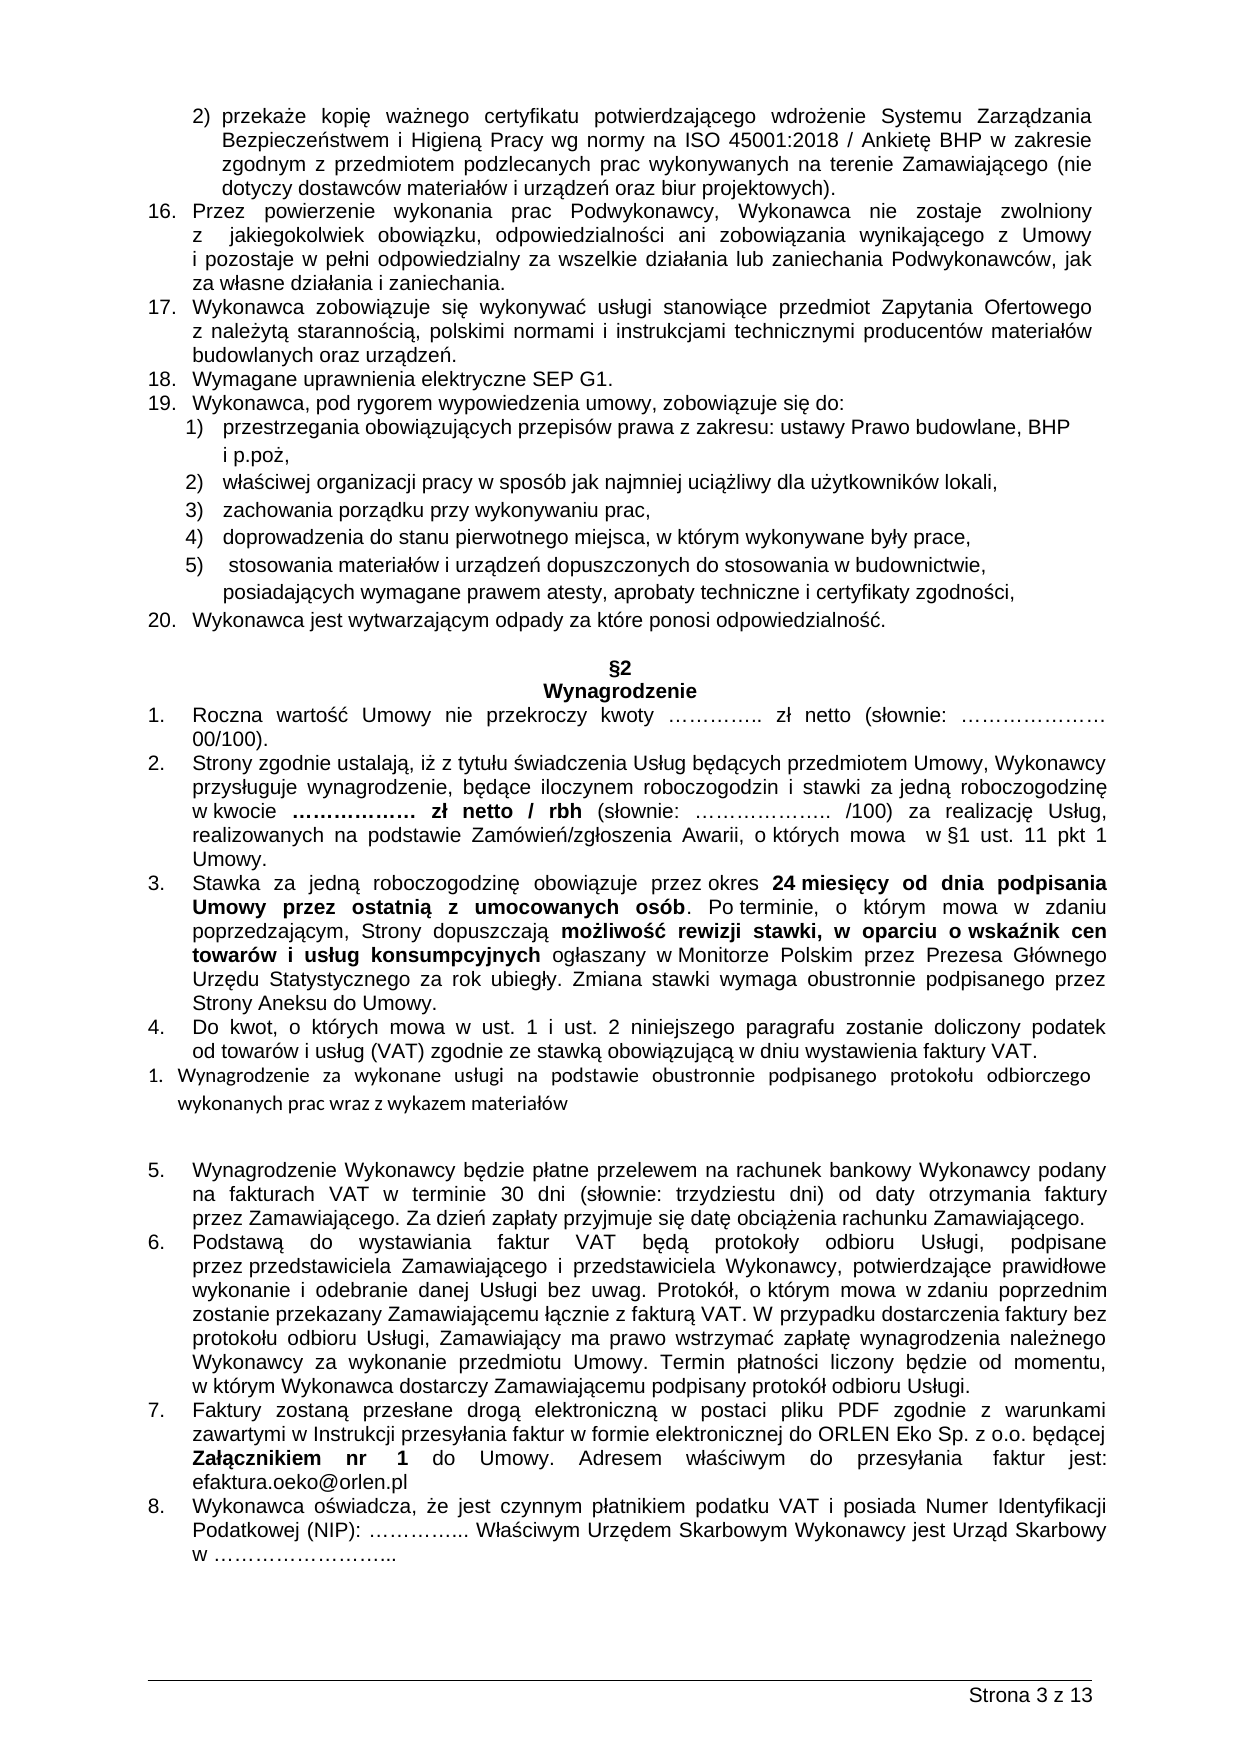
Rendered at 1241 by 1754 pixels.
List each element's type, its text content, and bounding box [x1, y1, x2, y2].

list Wynagrodzenie Wykonawcy będzie płatne przelewem na rachunek bankowy Wykonawcy podany na fakturach VAT w terminie 30 dni (słownie: trzydziestu dni) od daty otrzymania faktury przez Zamawiającego. Za dzień zapłaty przyjmuje się datę obciążenia rachunku Zamawiającego. [148, 1158, 1107, 1230]
list zachowania porządku przy wykonywaniu prac, [185, 497, 1092, 521]
list stosowania materiałów i urządzeń dopuszczonych do stosowania w budownictwie, posiadających wymagane prawem atesty, aprobaty techniczne i certyfikaty zgodności, [185, 552, 1092, 604]
list Wykonawca jest wytwarzającym odpady za które ponosi odpowiedzialność. [148, 607, 1092, 631]
list przekaże kopię ważnego certyfikatu potwierdzającego wdrożenie Systemu Zarządzania Bezpieczeństwem i Higieną Pracy wg normy na ISO 45001:2018 / Ankietę BHP w zakresie zgodnym z przedmiotem podzlecanych prac wykonywanych na terenie Zamawiającego (nie dotyczy dostawców materiałów i urządzeń oraz biur projektowych). [192, 103, 1092, 199]
list przestrzegania obowiązujących przepisów prawa z zakresu: ustawy Prawo budowlane, BHP i p.poż, [185, 415, 1092, 466]
list Do kwot, o których mowa w ust. 1 i ust. 2 niniejszego paragrafu zostanie doliczony podatek od towarów i usług (VAT) zgodnie ze stawką obowiązującą w dniu wystawienia faktury VAT. [148, 1015, 1107, 1063]
list Wykonawca oświadcza, że jest czynnym płatnikiem podatku VAT i posiada Numer Identyfikacji Podatkowej (NIP): …………... Właściwym Urzędem Skarbowym Wykonawcy jest Urząd Skarbowy w ……………………... [148, 1493, 1107, 1565]
list Wynagrodzenie za wykonane usługi na podstawie obustronnie podpisanego protokołu odbiorczego wykonanych prac wraz z wykazem materiałów [148, 1063, 1092, 1115]
list Przez powierzenie wykonania prac Podwykonawcy, Wykonawca nie zostaje zwolniony z jakiegokolwiek obowiązku, odpowiedzialności ani zobowiązania wynikającego z Umowy i pozostaje w pełni odpowiedzialny za wszelkie działania lub zaniechania Podwykonawców, jak za własne działania i zaniechania. [148, 199, 1092, 295]
text Wynagrodzenie [148, 679, 1092, 703]
list doprowadzenia do stanu pierwotnego miejsca, w którym wykonywane były prace, [185, 525, 1092, 549]
list Wykonawca zobowiązuje się wykonywać usługi stanowiące przedmiot Zapytania Ofertowego z należytą starannością, polskimi normami i instrukcjami technicznymi producentów materiałów budowlanych oraz urządzeń. [148, 295, 1092, 367]
list Stawka za jedną roboczogodzinę obowiązuje przez okres 24 miesięcy od dnia podpisania Umowy przez ostatnią z umocowanych osób. Po terminie, o którym mowa w zdaniu poprzedzającym, Strony dopuszczają możliwość rewizji stawki, w oparciu o wskaźnik cen towarów i usług konsumpcyjnych ogłaszany w Monitorze Polskim przez Prezesa Głównego Urzędu Statystycznego za rok ubiegły. Zmiana stawki wymaga obustronnie podpisanego przez Strony Aneksu do Umowy. [148, 871, 1107, 1015]
list właściwej organizacji pracy w sposób jak najmniej uciążliwy dla użytkowników lokali, [185, 470, 1092, 494]
text §2 [148, 655, 1092, 679]
list Roczna wartość Umowy nie przekroczy kwoty ………….. zł netto (słownie: ………………… 00/100). [148, 703, 1107, 751]
list Faktury zostaną przesłane drogą elektroniczną w postaci pliku PDF zgodnie z warunkami zawartymi w Instrukcji przesyłania faktur w formie elektronicznej do ORLEN Eko Sp. z o.o. będącej Załącznikiem nr 1 do Umowy. Adresem właściwym do przesyłania faktur jest: efaktura.oeko@orlen.pl [148, 1398, 1107, 1493]
list Podstawą do wystawiania faktur VAT będą protokoły odbioru Usługi, podpisane przez przedstawiciela Zamawiającego i przedstawiciela Wykonawcy, potwierdzające prawidłowe wykonanie i odebranie danej Usługi bez uwag. Protokół, o którym mowa w zdaniu poprzednim zostanie przekazany Zamawiającemu łącznie z fakturą VAT. W przypadku dostarczenia faktury bez protokołu odbioru Usługi, Zamawiający ma prawo wstrzymać zapłatę wynagrodzenia należnego Wykonawcy za wykonanie przedmiotu Umowy. Termin płatności liczony będzie od momentu, w którym Wykonawca dostarczy Zamawiającemu podpisany protokół odbioru Usługi. [148, 1230, 1107, 1398]
list Wymagane uprawnienia elektryczne SEP G1. [148, 367, 1092, 391]
list Strony zgodnie ustalają, iż z tytułu świadczenia Usług będących przedmiotem Umowy, Wykonawcy przysługuje wynagrodzenie, będące iloczynem roboczogodzin i stawki za jedną roboczogodzinę w kwocie ……………… zł netto / rbh (słownie: ……………….. /100) za realizację Usług, realizowanych na podstawie Zamówień/zgłoszenia Awarii, o których mowa w §1 ust. 11 pkt 1 Umowy. [148, 751, 1107, 871]
list Wykonawca, pod rygorem wypowiedzenia umowy, zobowiązuje się do: [148, 391, 1092, 415]
